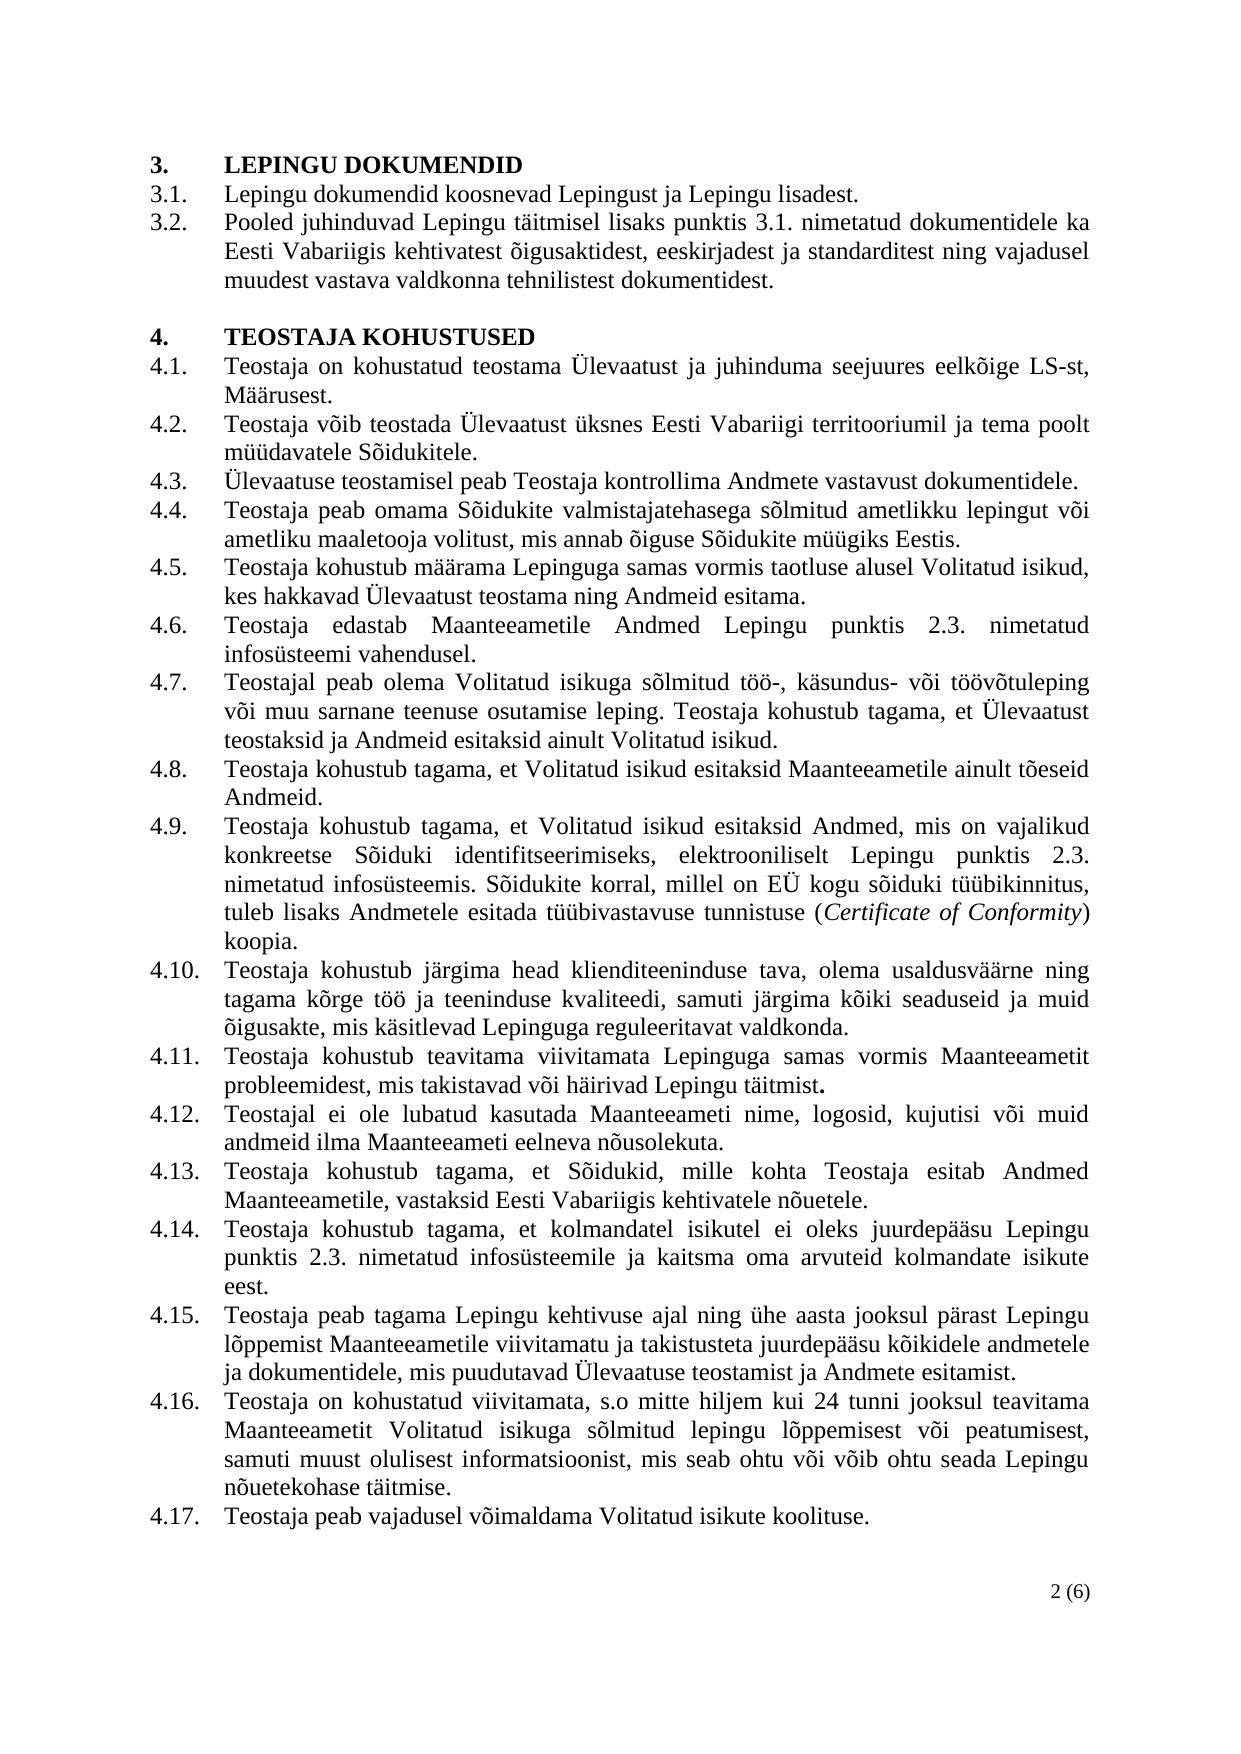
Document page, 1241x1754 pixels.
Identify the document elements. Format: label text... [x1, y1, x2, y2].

list Teostajal peab olema Volitatud isikuga sõlmitud töö-, käsundus- või töövõtuleping või muu sarnane teenuse osutamise leping. Teostaja kohustub tagama, et Ülevaatust teostaksid ja Andmeid esitaksid ainult Volitatud isikud. [150, 667, 1090, 754]
list Lepingu dokumendid koosnevad Lepingust ja Lepingu lisadest. [150, 179, 1090, 207]
list Teostaja peab tagama Lepingu kehtivuse ajal ning ühe aasta jooksul pärast Lepingu lõppemist Maanteeametile viivitamatu ja takistusteta juurdepääsu kõikidele andmetele ja dokumentidele, mis puudutavad Ülevaatuse teostamist ja Andmete esitamist. [150, 1300, 1090, 1386]
list Pooled juhinduvad Lepingu täitmisel lisaks punktis 3.1. nimetatud dokumentidele ka Eesti Vabariigis kehtivatest õigusaktidest, eeskirjadest ja standarditest ning vajadusel muudest vastava valdkonna tehnilistest dokumentidest. [150, 207, 1090, 294]
list TEOSTAJA KOHUSTUSED [150, 322, 1090, 351]
list Teostaja võib teostada Ülevaatust üksnes Eesti Vabariigi territooriumil ja tema poolt müüdavatele Sõidukitele. [150, 409, 1090, 466]
list Teostaja kohustub tagama, et Volitatud isikud esitaksid Andmed, mis on vajalikud konkreetse Sõiduki identifitseerimiseks, elektrooniliselt Lepingu punktis 2.3. nimetatud infosüsteemis. Sõidukite korral, millel on EÜ kogu sõiduki tüübikinnitus, tuleb lisaks Andmetele esitada tüübivastavuse tunnistuse (Certificate of Conformity) koopia. [150, 811, 1090, 955]
list Teostaja peab vajadusel võimaldama Volitatud isikute koolituse. [150, 1501, 1090, 1530]
list Teostaja kohustub tagama, et Volitatud isikud esitaksid Maanteeametile ainult tõeseid Andmeid. [150, 754, 1090, 811]
list Teostaja kohustub tagama, et kolmandatel isikutel ei oleks juurdepääsu Lepingu punktis 2.3. nimetatud infosüsteemile ja kaitsma oma arvuteid kolmandate isikute eest. [150, 1214, 1090, 1300]
list Teostaja on kohustatud teostama Ülevaatust ja juhinduma seejuures eelkõige LS-st, Määrusest. [150, 351, 1090, 409]
list Teostaja on kohustatud viivitamata, s.o mitte hiljem kui 24 tunni jooksul teavitama Maanteeametit Volitatud isikuga sõlmitud lepingu lõppemisest või peatumisest, samuti muust olulisest informatsioonist, mis seab ohtu või võib ohtu seada Lepingu nõuetekohase täitmise. [150, 1386, 1090, 1501]
list Teostaja edastab Maanteeametile Andmed Lepingu punktis 2.3. nimetatud infosüsteemi vahendusel. [150, 610, 1090, 667]
list Teostaja kohustub tagama, et Sõidukid, mille kohta Teostaja esitab Andmed Maanteeametile, vastaksid Eesti Vabariigis kehtivatele nõuetele. [150, 1156, 1090, 1214]
list Teostaja kohustub teavitama viivitamata Lepinguga samas vormis Maanteeametit probleemidest, mis takistavad või häirivad Lepingu täitmist. [150, 1041, 1090, 1099]
list Ülevaatuse teostamisel peab Teostaja kontrollima Andmete vastavust dokumentidele. [150, 466, 1090, 495]
list Teostaja kohustub määrama Lepinguga samas vormis taotluse alusel Volitatud isikud, kes hakkavad Ülevaatust teostama ning Andmeid esitama. [150, 552, 1090, 610]
list Teostajal ei ole lubatud kasutada Maanteeameti nime, logosid, kujutisi või muid andmeid ilma Maanteeameti eelneva nõusolekuta. [150, 1099, 1090, 1156]
list Teostaja kohustub järgima head klienditeeninduse tava, olema usaldusväärne ning tagama kõrge töö ja teeninduse kvaliteedi, samuti järgima kõiki seaduseid ja muid õigusakte, mis käsitlevad Lepinguga reguleeritavat valdkonda. [150, 955, 1090, 1041]
list Teostaja peab omama Sõidukite valmistajatehasega sõlmitud ametlikku lepingut või ametliku maaletooja volitust, mis annab õiguse Sõidukite müügiks Eestis. [150, 495, 1090, 552]
list LEPINGU DOKUMENDID [150, 150, 1090, 179]
